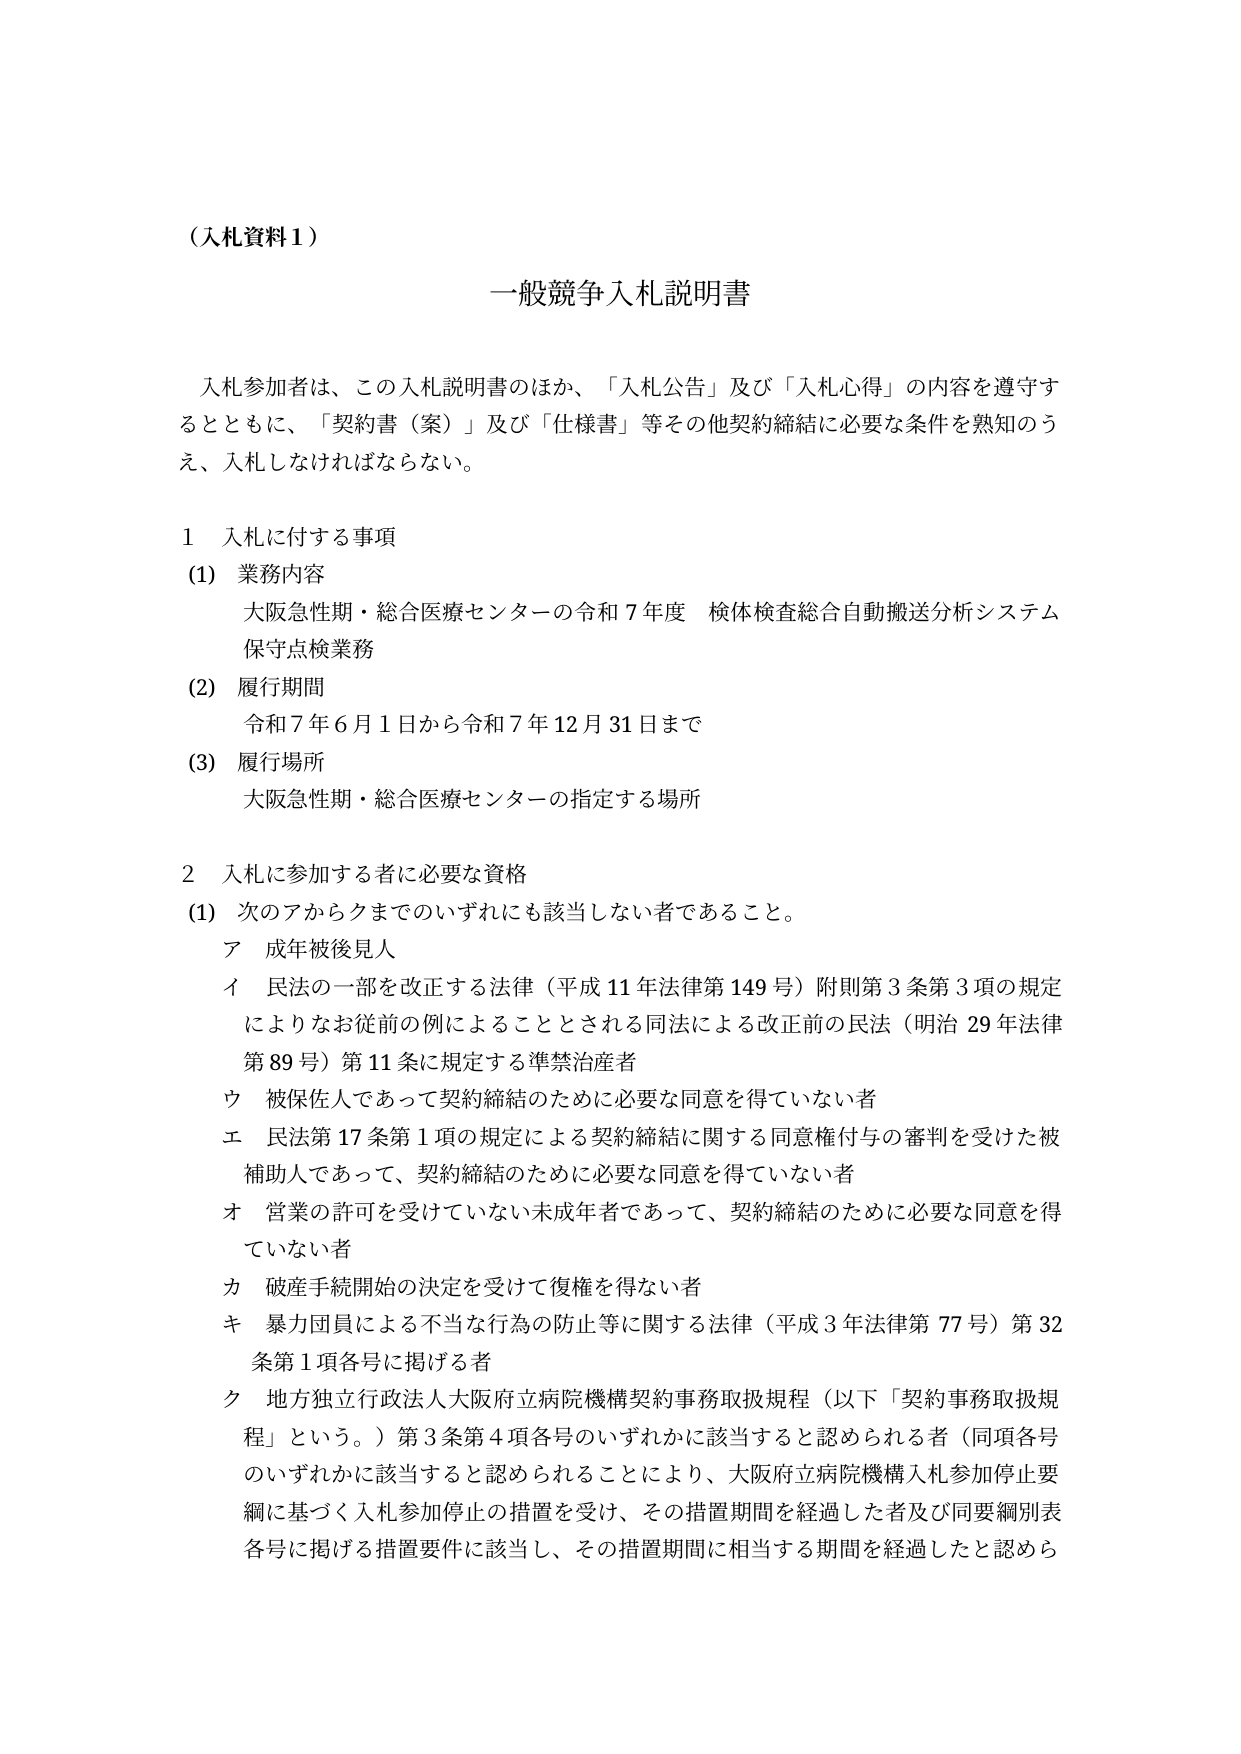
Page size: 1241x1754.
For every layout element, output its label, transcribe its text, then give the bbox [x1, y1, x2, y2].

text ２ 入札に参加する者に必要な資格 [177, 854, 1063, 892]
text 大阪急性期・総合医療センターの令和7年度 検体検査総合自動搬送分析システム保守点検業務 [243, 592, 1063, 667]
text (1) 業務内容 [177, 554, 1063, 592]
text （入札資料１） [177, 217, 1063, 254]
text (3) 履行場所 [177, 742, 1063, 779]
text 一般競争入札説明書 [177, 254, 1063, 329]
text キ 暴力団員による不当な行為の防止等に関する法律（平成３年法律第77号）第32条第１項各号に掲げる者 [221, 1304, 1063, 1379]
text 令和７年６月１日から令和７年12月31日まで [177, 704, 1063, 742]
text １ 入札に付する事項 [177, 517, 1063, 554]
text イ 民法の一部を改正する法律（平成11年法律第149号）附則第３条第３項の規定によりなお従前の例によることとされる同法による改正前の民法（明治29年法律第89号）第11条に規定する準禁治産者 [221, 967, 1063, 1079]
text ア 成年被後見人 [177, 929, 1063, 967]
text エ 民法第17条第１項の規定による契約締結に関する同意権付与の審判を受けた被補助人であって、契約締結のために必要な同意を得ていない者 [221, 1117, 1063, 1192]
text (1) 次のアからクまでのいずれにも該当しない者であること。 [177, 892, 1063, 929]
text オ 営業の許可を受けていない未成年者であって、契約締結のために必要な同意を得ていない者 [221, 1192, 1063, 1267]
text カ 破産手続開始の決定を受けて復権を得ない者 [177, 1267, 1063, 1304]
text ウ 被保佐人であって契約締結のために必要な同意を得ていない者 [177, 1079, 1063, 1117]
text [221, 1379, 1063, 1567]
text (2) 履行期間 [177, 667, 1063, 704]
text 入札参加者は、この入札説明書のほか、「入札公告」及び「入札心得」の内容を遵守するとともに、「契約書（案）」及び「仕様書」等その他契約締結に必要な条件を熟知のうえ、入札しなければならない。 [177, 367, 1063, 479]
text 大阪急性期・総合医療センターの指定する場所 [177, 779, 1063, 817]
